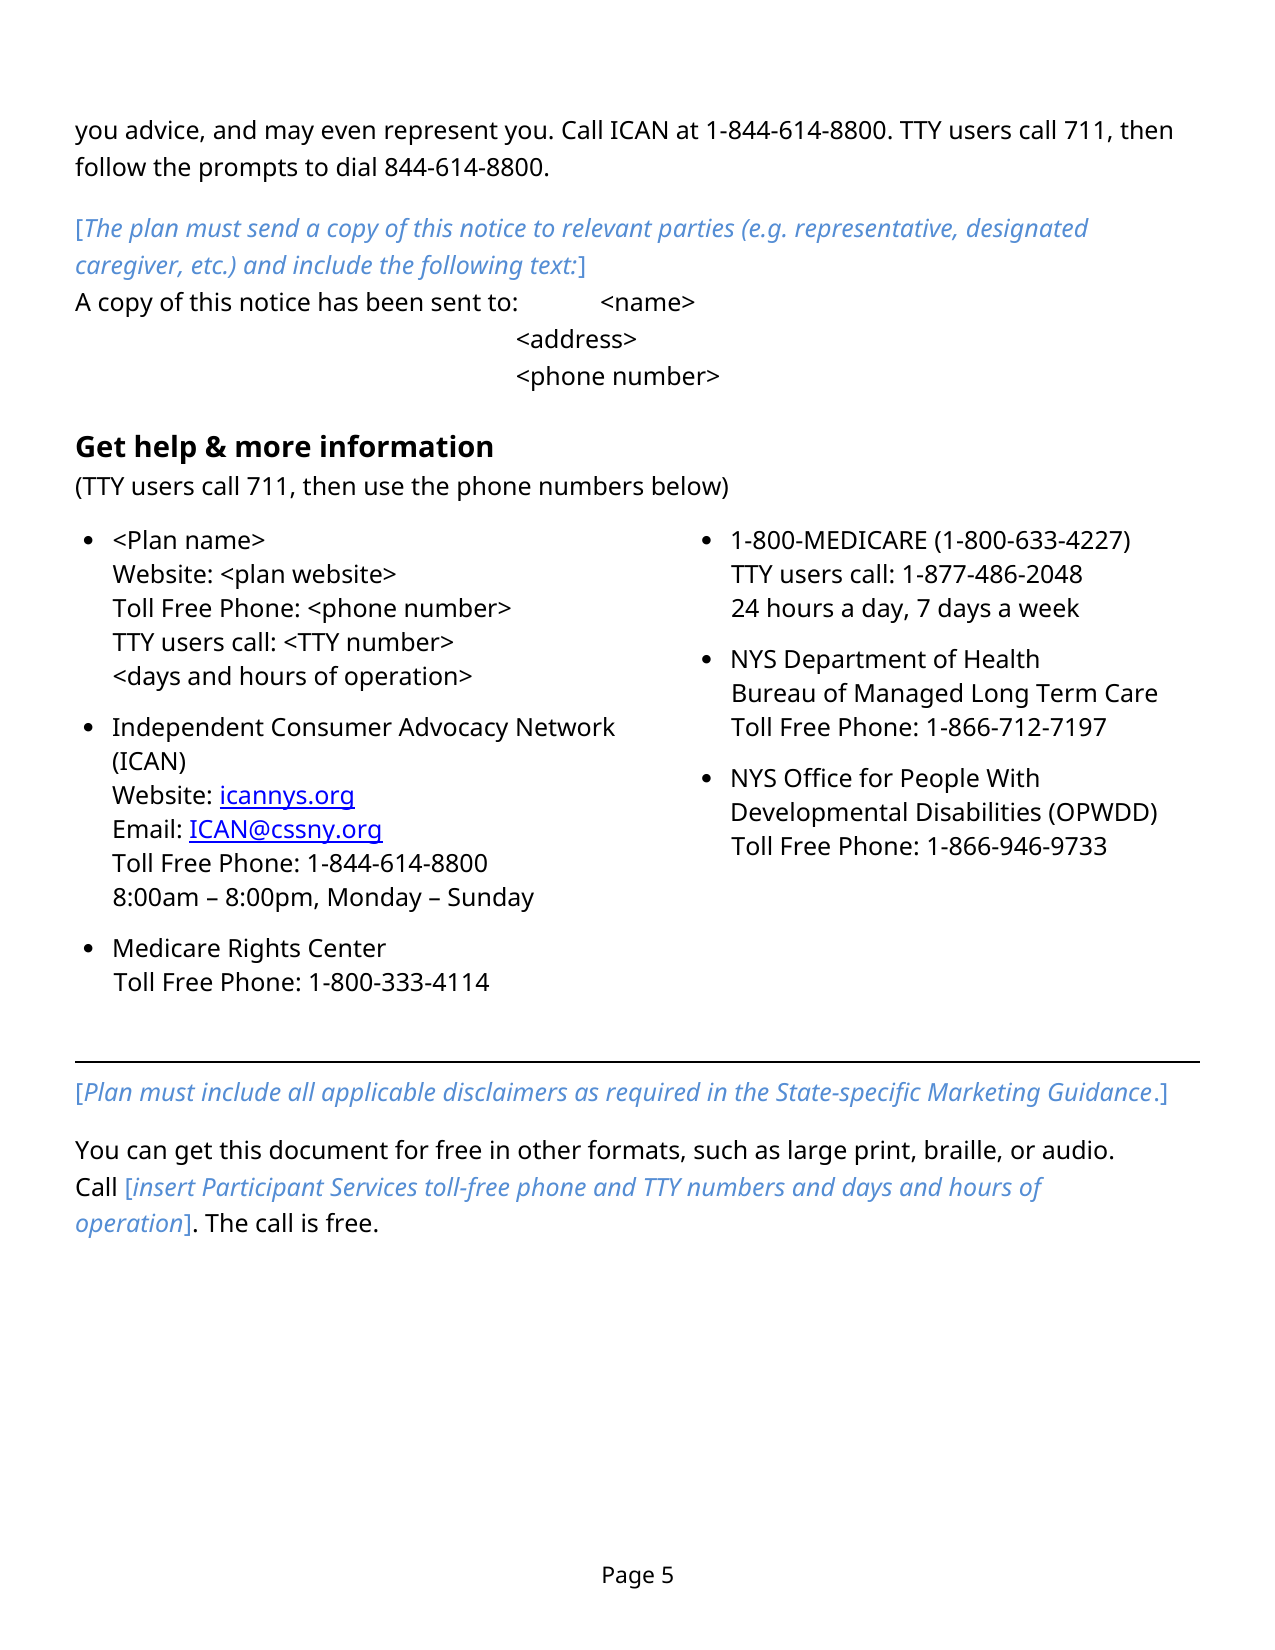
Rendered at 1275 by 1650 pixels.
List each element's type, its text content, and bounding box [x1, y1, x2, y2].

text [75, 112, 1200, 183]
table_header 1-800-MEDICARE (1-800-633-4227) TTY users call: 1-877-486-2048 24 hours a day, 7 days a week NYS Department of Health Bureau of Managed Long Term Care Toll Free Phone: 1-866-712-7197 NYS Office for People With Developmental Disabilities (OPWDD) Toll Free Phone: 1-866-946-9733 [693, 523, 1200, 999]
text [Plan must include all applicable disclaimers as required in the State-specific Marketing Guidance.] [75, 1063, 1200, 1109]
text <phone number> [75, 358, 1200, 392]
text [The plan must send a copy of this notice to relevant parties (e.g. representative, designated caregiver, etc.) and include the following text:] [75, 211, 1200, 282]
text A copy of this notice has been sent to: <name> [75, 284, 1200, 319]
list You can get this document for free in other formats, such as large print, braille, or audio. Call [insert Participant Services toll-free phone and TTY numbers and days and hours of operation]. The call is free. [75, 1133, 1125, 1240]
text (TTY users call 711, then use the phone numbers below) [75, 469, 1200, 503]
table_header <Plan name> Website: <plan website> Toll Free Phone: <phone number> TTY users call: <TTY number> <days and hours of operation> Independent Consumer Advocacy Network (ICAN) Website: icannys.org Email: ICAN@cssny.org Toll Free Phone: 1-844-614-8800 8:00am – 8:00pm, Monday – Sunday Medicare Rights Center Toll Free Phone: 1-800-333-4114 [75, 523, 693, 999]
text <address> [75, 321, 1200, 355]
text Get help & more information [75, 426, 1200, 466]
